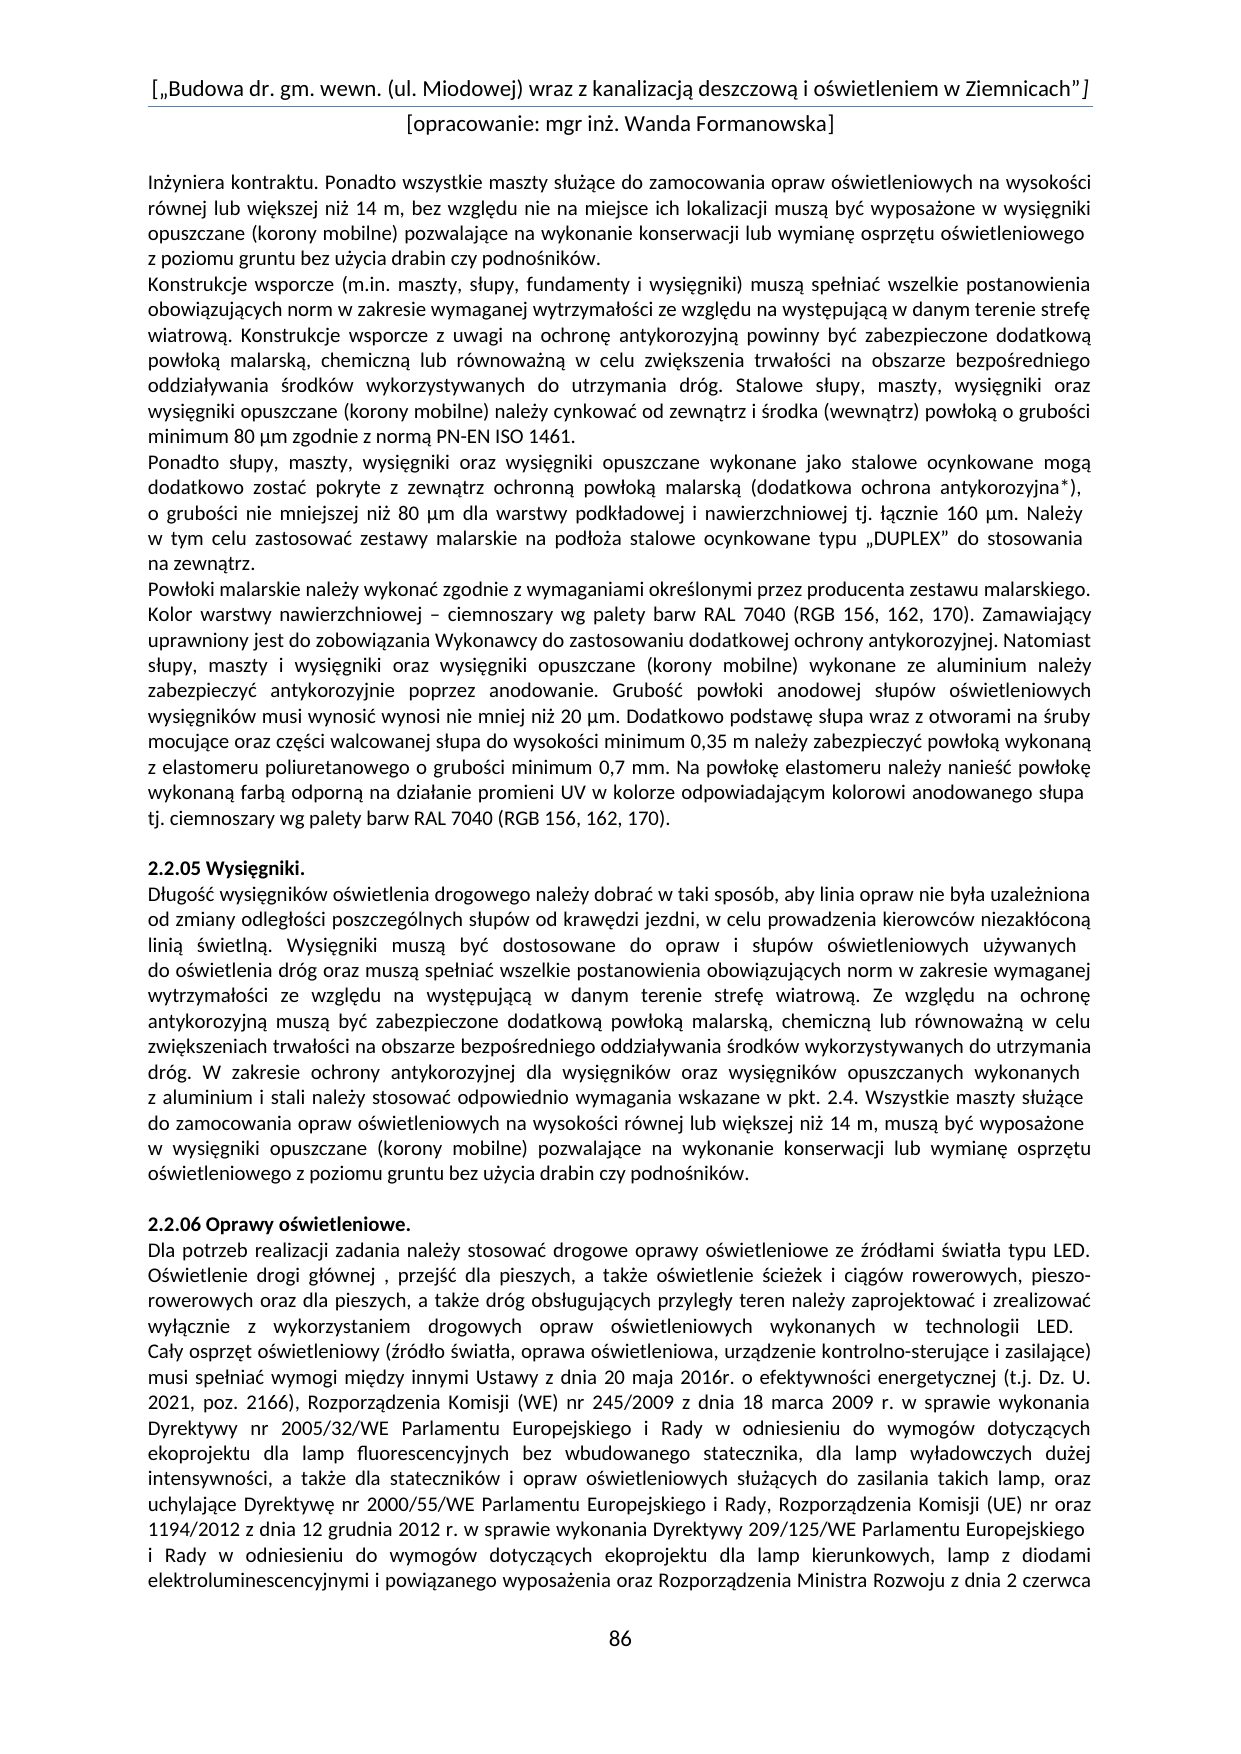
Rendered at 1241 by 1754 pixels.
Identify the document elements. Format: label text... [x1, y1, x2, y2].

text Konstrukcje wsporcze (m.in. maszty, słupy, fundamenty i wysięgniki) muszą spełniać wszelkie postanowienia obowiązujących norm w zakresie wymaganej wytrzymałości ze względu na występującą w danym terenie strefę wiatrową. Konstrukcje wsporcze z uwagi na ochronę antykorozyjną powinny być zabezpieczone dodatkową powłoką malarską, chemiczną lub równoważną w celu zwiększenia trwałości na obszarze bezpośredniego oddziaływania środków wykorzystywanych do utrzymania dróg. Stalowe słupy, maszty, wysięgniki oraz wysięgniki opuszczane (korony mobilne) należy cynkować od zewnątrz i środka (wewnątrz) powłoką o grubości minimum 80 μm zgodnie z normą PN-EN ISO 1461. [148, 271, 1093, 449]
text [148, 169, 1093, 271]
text 2.2.05 Wysięgniki. [148, 856, 1093, 881]
text Powłoki malarskie należy wykonać zgodnie z wymaganiami określonymi przez producenta zestawu malarskiego. Kolor warstwy nawierzchniowej – ciemnoszary wg palety barw RAL 7040 (RGB 156, 162, 170). Zamawiający uprawniony jest do zobowiązania Wykonawcy do zastosowaniu dodatkowej ochrony antykorozyjnej. Natomiast słupy, maszty i wysięgniki oraz wysięgniki opuszczane (korony mobilne) wykonane ze aluminium należy zabezpieczyć antykorozyjnie poprzez anodowanie. Grubość powłoki anodowej słupów oświetleniowych wysięgników musi wynosić wynosi nie mniej niż 20 μm. Dodatkowo podstawę słupa wraz z otworami na śruby mocujące oraz części walcowanej słupa do wysokości minimum 0,35 m należy zabezpieczyć powłoką wykonaną z elastomeru poliuretanowego o grubości minimum 0,7 mm. Na powłokę elastomeru należy nanieść powłokę wykonaną farbą odporną na działanie promieni UV w kolorze odpowiadającym kolorowi anodowanego słupa tj. ciemnoszary wg palety barw RAL 7040 (RGB 156, 162, 170). [148, 576, 1093, 830]
text 2.2.06 Oprawy oświetleniowe. [148, 1211, 1093, 1237]
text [148, 1237, 1093, 1593]
text Długość wysięgników oświetlenia drogowego należy dobrać w taki sposób, aby linia opraw nie była uzależniona od zmiany odległości poszczególnych słupów od krawędzi jezdni, w celu prowadzenia kierowców niezakłóconą linią świetlną. Wysięgniki muszą być dostosowane do opraw i słupów oświetleniowych używanych do oświetlenia dróg oraz muszą spełniać wszelkie postanowienia obowiązujących norm w zakresie wymaganej wytrzymałości ze względu na występującą w danym terenie strefę wiatrową. Ze względu na ochronę antykorozyjną muszą być zabezpieczone dodatkową powłoką malarską, chemiczną lub równoważną w celu zwiększeniach trwałości na obszarze bezpośredniego oddziaływania środków wykorzystywanych do utrzymania dróg. W zakresie ochrony antykorozyjnej dla wysięgników oraz wysięgników opuszczanych wykonanych z aluminium i stali należy stosować odpowiednio wymagania wskazane w pkt. 2.4. Wszystkie maszty służące do zamocowania opraw oświetleniowych na wysokości równej lub większej niż 14 m, muszą być wyposażone w wysięgniki opuszczane (korony mobilne) pozwalające na wykonanie konserwacji lub wymianę osprzętu oświetleniowego z poziomu gruntu bez użycia drabin czy podnośników. [148, 881, 1093, 1186]
text Ponadto słupy, maszty, wysięgniki oraz wysięgniki opuszczane wykonane jako stalowe ocynkowane mogą dodatkowo zostać pokryte z zewnątrz ochronną powłoką malarską (dodatkowa ochrona antykorozyjna*), o grubości nie mniejszej niż 80 μm dla warstwy podkładowej i nawierzchniowej tj. łącznie 160 μm. Należy w tym celu zastosować zestawy malarskie na podłoża stalowe ocynkowane typu „DUPLEX” do stosowania na zewnątrz. [148, 449, 1093, 576]
